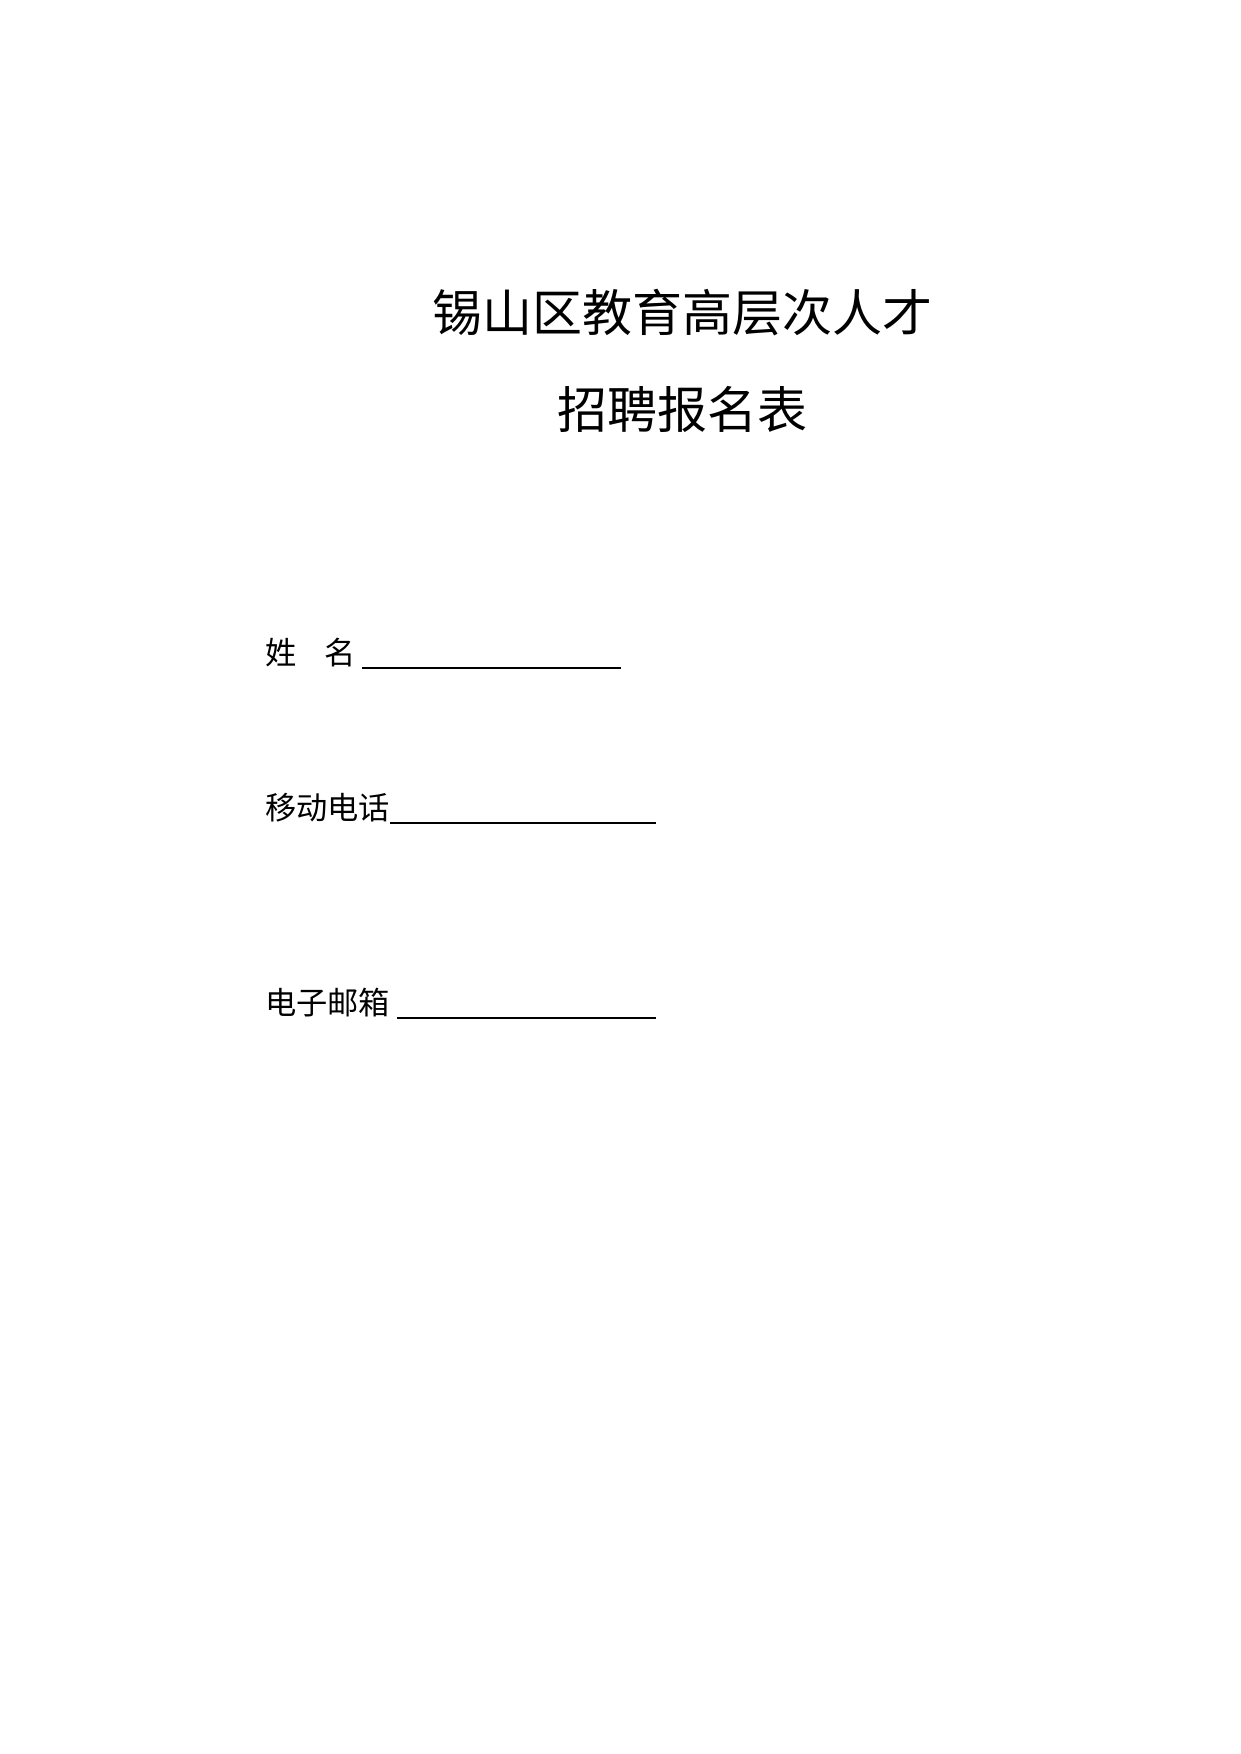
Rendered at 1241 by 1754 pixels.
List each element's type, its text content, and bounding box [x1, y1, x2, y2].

text 移动电话 电子邮箱 [265, 773, 1053, 1131]
text 锡山区教育高层次人才 [187, 261, 1053, 358]
text 姓 名 [265, 618, 1053, 683]
text 招聘报名表 [187, 358, 1053, 456]
